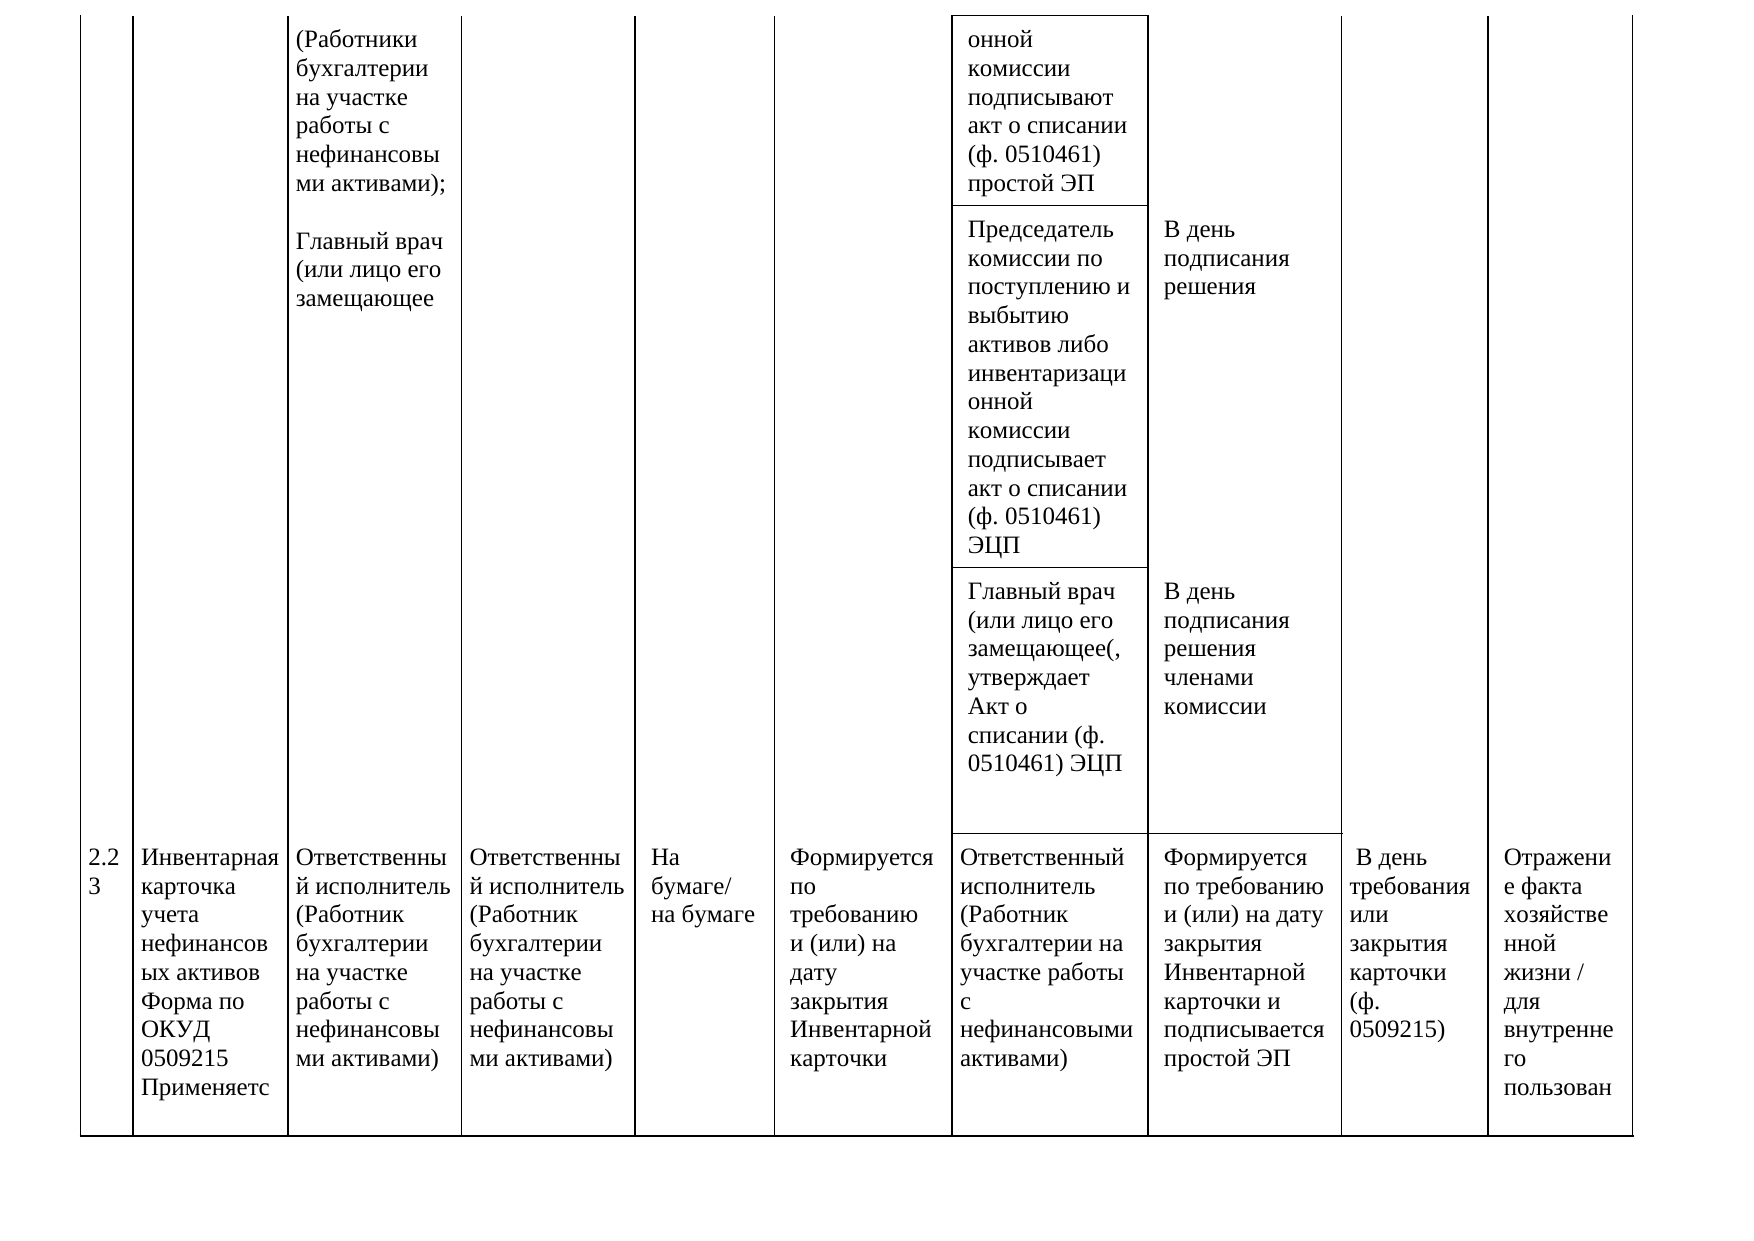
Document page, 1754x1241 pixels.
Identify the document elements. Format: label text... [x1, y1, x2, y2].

table_cell 2.23 [81, 833, 132, 1135]
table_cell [1149, 834, 1341, 1135]
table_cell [953, 834, 1147, 1135]
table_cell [775, 833, 951, 1135]
table_cell В день подписания решения [1149, 205, 1341, 567]
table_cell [1342, 833, 1487, 1135]
table_cell Председатель комиссии по поступлению и выбытию активов либо инвентаризационной комиссии подписывает акт о списании (ф. 0510461) ЭЦП [953, 206, 1147, 567]
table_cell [636, 833, 774, 1135]
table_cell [1489, 833, 1632, 1135]
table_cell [289, 833, 461, 1135]
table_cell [462, 833, 634, 1135]
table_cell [1149, 15, 1342, 204]
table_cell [134, 833, 287, 1135]
table_cell Главный врач (или лицо его замещающее(, утверждает Акт о списании (ф. 0510461) ЭЦП [953, 568, 1147, 833]
table_cell В день подписания решения членами комиссии [1149, 567, 1341, 833]
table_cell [953, 16, 1147, 204]
